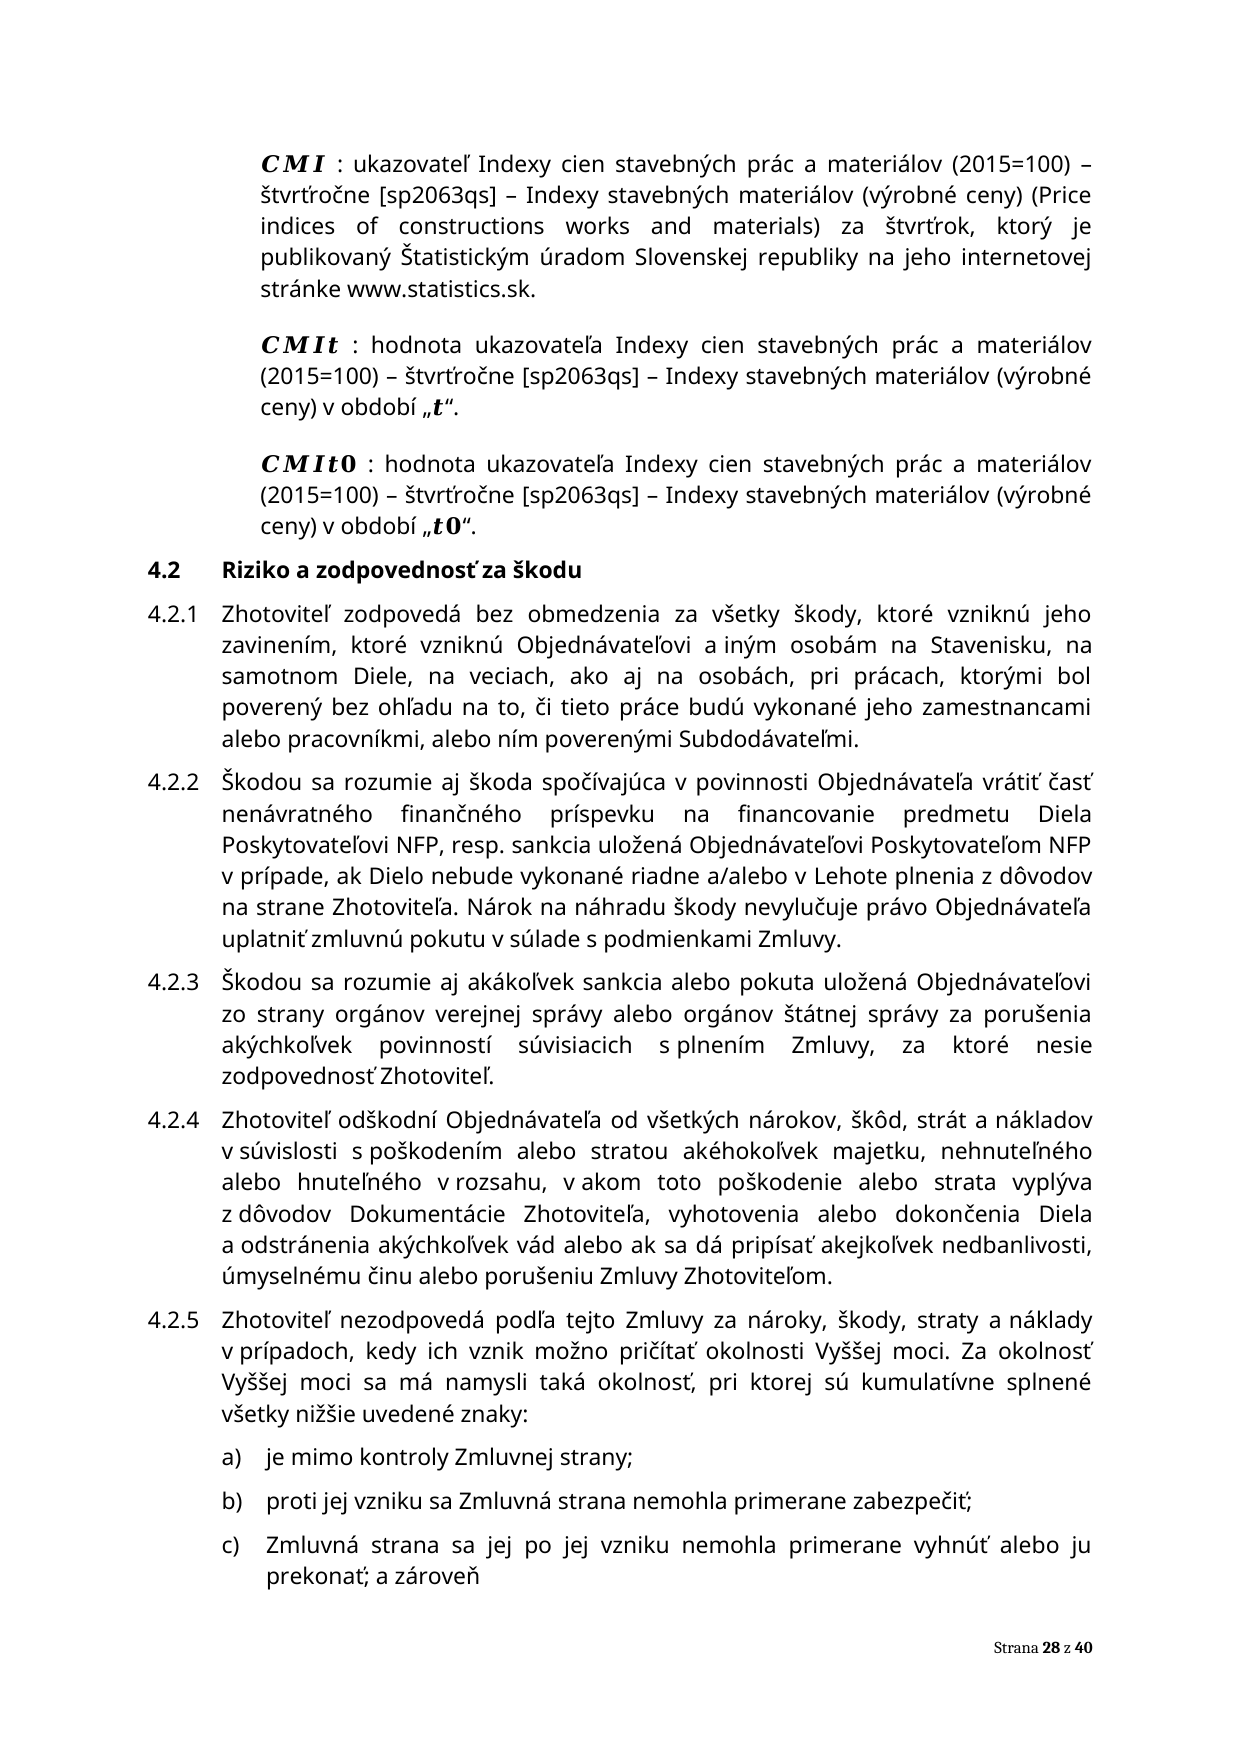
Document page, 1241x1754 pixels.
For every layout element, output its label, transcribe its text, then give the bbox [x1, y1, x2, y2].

text 𝑪𝑴𝑰𝒕 : hodnota ukazovateľa Indexy cien stavebných prác a materiálov (2015=100) – štvrťročne [sp2063qs] – Indexy stavebných materiálov (výrobné ceny) v období „𝒕“. [260, 329, 1093, 423]
text 𝑪𝑴𝑰 : ukazovateľ Indexy cien stavebných prác a materiálov (2015=100) – štvrťročne [sp2063qs] – Indexy stavebných materiálov (výrobné ceny) (Price indices of constructions works and materials) za štvrťrok, ktorý je publikovaný Štatistickým úradom Slovenskej republiky na jeho internetovej stránke www.statistics.sk. [260, 148, 1093, 304]
list Škodou sa rozumie aj škoda spočívajúca v povinnosti Objednávateľa vrátiť časť nenávratného finančného príspevku na financovanie predmetu Diela Poskytovateľovi NFP, resp. sankcia uložená Objednávateľovi Poskytovateľom NFP v prípade, ak Dielo nebude vykonané riadne a/alebo v Lehote plnenia z dôvodov na strane Zhotoviteľa. Nárok na náhradu škody nevylučuje právo Objednávateľa uplatniť zmluvnú pokutu v súlade s podmienkami Zmluvy. [148, 766, 1093, 954]
list je mimo kontroly Zmluvnej strany; [221, 1441, 1093, 1473]
list Škodou sa rozumie aj akákoľvek sankcia alebo pokuta uložená Objednávateľovi zo strany orgánov verejnej správy alebo orgánov štátnej správy za porušenia akýchkoľvek povinností súvisiacich s plnením Zmluvy, za ktoré nesie zodpovednosť Zhotoviteľ. [148, 966, 1093, 1091]
list Zhotoviteľ nezodpovedá podľa tejto Zmluvy za nároky, škody, straty a náklady v prípadoch, kedy ich vznik možno pričítať okolnosti Vyššej moci. Za okolnosť Vyššej moci sa má namysli taká okolnosť, pri ktorej sú kumulatívne splnené všetky nižšie uvedené znaky: [148, 1304, 1093, 1429]
text 𝑪𝑴𝑰𝒕𝟎 : hodnota ukazovateľa Indexy cien stavebných prác a materiálov (2015=100) – štvrťročne [sp2063qs] – Indexy stavebných materiálov (výrobné ceny) v období „𝒕𝟎“. [260, 448, 1093, 541]
list Zhotoviteľ odškodní Objednávateľa od všetkých nárokov, škôd, strát a nákladov v súvislosti s poškodením alebo stratou akéhokoľvek majetku, nehnuteľného alebo hnuteľného v rozsahu, v akom toto poškodenie alebo strata vyplýva z dôvodov Dokumentácie Zhotoviteľa, vyhotovenia alebo dokončenia Diela a odstránenia akýchkoľvek vád alebo ak sa dá pripísať akejkoľvek nedbanlivosti, úmyselnému činu alebo porušeniu Zmluvy Zhotoviteľom. [148, 1104, 1093, 1291]
list proti jej vzniku sa Zmluvná strana nemohla primerane zabezpečiť; [221, 1485, 1093, 1516]
list Zmluvná strana sa jej po jej vzniku nemohla primerane vyhnúť alebo ju prekonať; a zároveň [221, 1529, 1093, 1591]
list Zhotoviteľ zodpovedá bez obmedzenia za všetky škody, ktoré vzniknú jeho zavinením, ktoré vzniknú Objednávateľovi a iným osobám na Stavenisku, na samotnom Diele, na veciach, ako aj na osobách, pri prácach, ktorými bol poverený bez ohľadu na to, či tieto práce budú vykonané jeho zamestnancami alebo pracovníkmi, alebo ním poverenými Subdodávateľmi. [148, 598, 1093, 754]
list Riziko a zodpovednosť za škodu [148, 554, 1093, 585]
